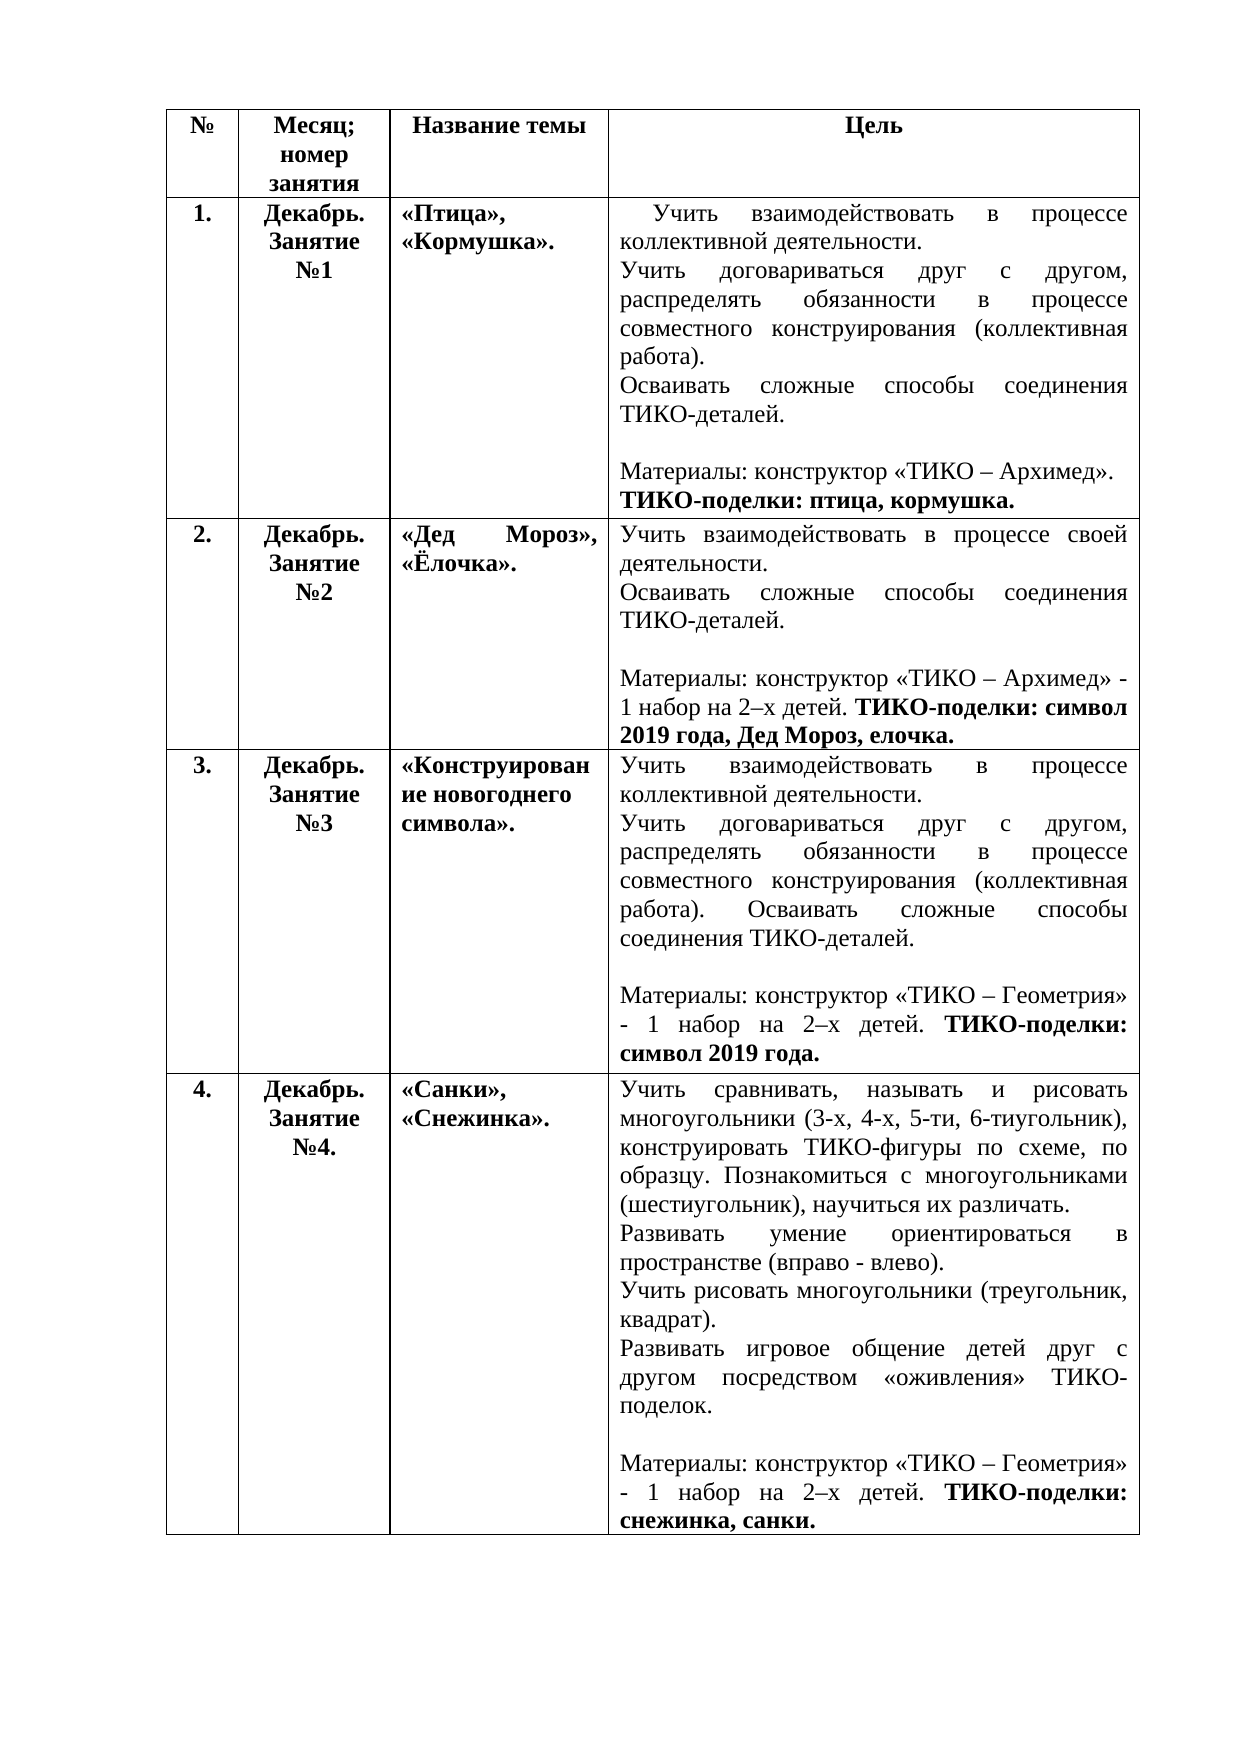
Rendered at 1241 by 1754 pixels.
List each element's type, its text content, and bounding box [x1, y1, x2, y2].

table_cell Декабрь. Занятие №2 [239, 519, 389, 749]
table_header Название темы [391, 110, 608, 197]
table_cell Учить сравнивать, называть и рисовать многоугольники (3-х, 4-х, 5-ти, 6-тиугольник), конструировать ТИКО-фигуры по схеме, по образцу. Познакомиться с многоугольниками (шестиугольник), научиться их различать. Развивать умение ориентироваться в пространстве (вправо - влево). Учить рисовать многоугольники (треугольник, квадрат). Развивать игровое общение детей друг с другом посредством «оживления» ТИКО-поделок. Материалы: конструктор «ТИКО – Геометрия» - 1 набор на 2–х детей. ТИКО-поделки: снежинка, санки. [609, 1074, 1139, 1534]
table_header Месяц; номер занятия [239, 110, 389, 197]
table_cell Учить взаимодействовать в процессе коллективной деятельности. Учить договариваться друг с другом, распределять обязанности в процессе совместного конструирования (коллективная работа). Осваивать сложные способы соединения ТИКО-деталей. Материалы: конструктор «ТИКО – Геометрия» - 1 набор на 2–х детей. ТИКО-поделки: символ 2019 года. [609, 750, 1139, 1073]
table_cell Учить взаимодействовать в процессе своей деятельности. Осваивать сложные способы соединения ТИКО-деталей. Материалы: конструктор «ТИКО – Архимед» - 1 набор на 2–х детей. ТИКО-поделки: символ 2019 года, Дед Мороз, елочка. [609, 519, 1139, 749]
table_cell 4. [167, 1074, 238, 1534]
table_cell «Санки», «Снежинка». [391, 1074, 608, 1534]
table_cell Декабрь. Занятие №3 [239, 750, 389, 1073]
table_cell Декабрь. Занятие №1 [239, 198, 389, 518]
table_cell 2. [167, 519, 238, 749]
table_header Цель [609, 110, 1139, 197]
table_cell «Конструирование новогоднего символа». [391, 750, 608, 1073]
table_cell Декабрь. Занятие №4. [239, 1074, 389, 1534]
table_cell 3. [167, 750, 238, 1073]
table_header № [167, 110, 238, 197]
table_cell «Птица», «Кормушка». [391, 198, 608, 518]
table_cell 1. [167, 198, 238, 518]
table_cell Учить взаимодействовать в процессе коллективной деятельности. Учить договариваться друг с другом, распределять обязанности в процессе совместного конструирования (коллективная работа). Осваивать сложные способы соединения ТИКО-деталей. Материалы: конструктор «ТИКО – Архимед». ТИКО-поделки: птица, кормушка. [609, 198, 1139, 518]
table_cell «Дед Мороз», «Ёлочка». [391, 519, 608, 749]
